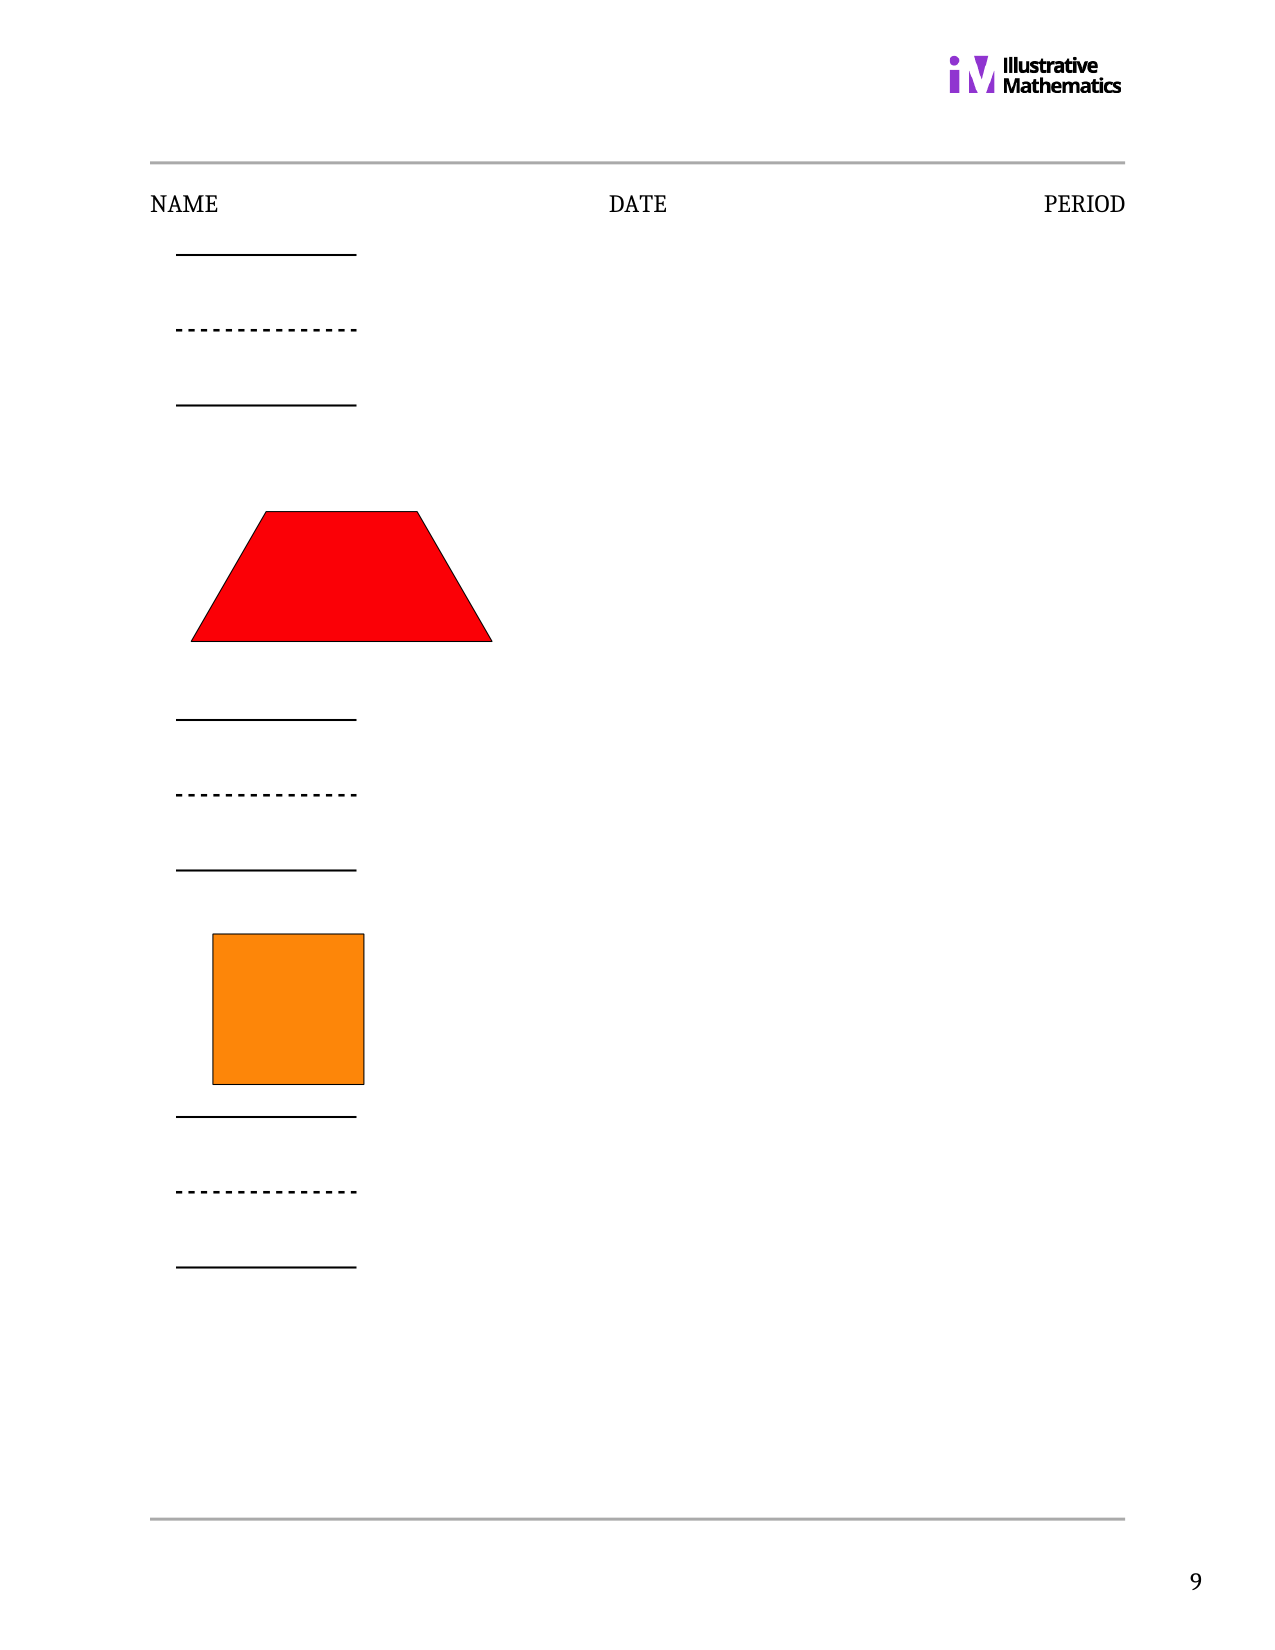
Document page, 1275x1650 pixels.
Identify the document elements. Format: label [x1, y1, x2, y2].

picture [949, 55, 1121, 93]
picture [168, 431, 510, 694]
picture [168, 896, 409, 1092]
picture [168, 1110, 364, 1275]
picture [168, 247, 364, 413]
picture [168, 712, 364, 878]
